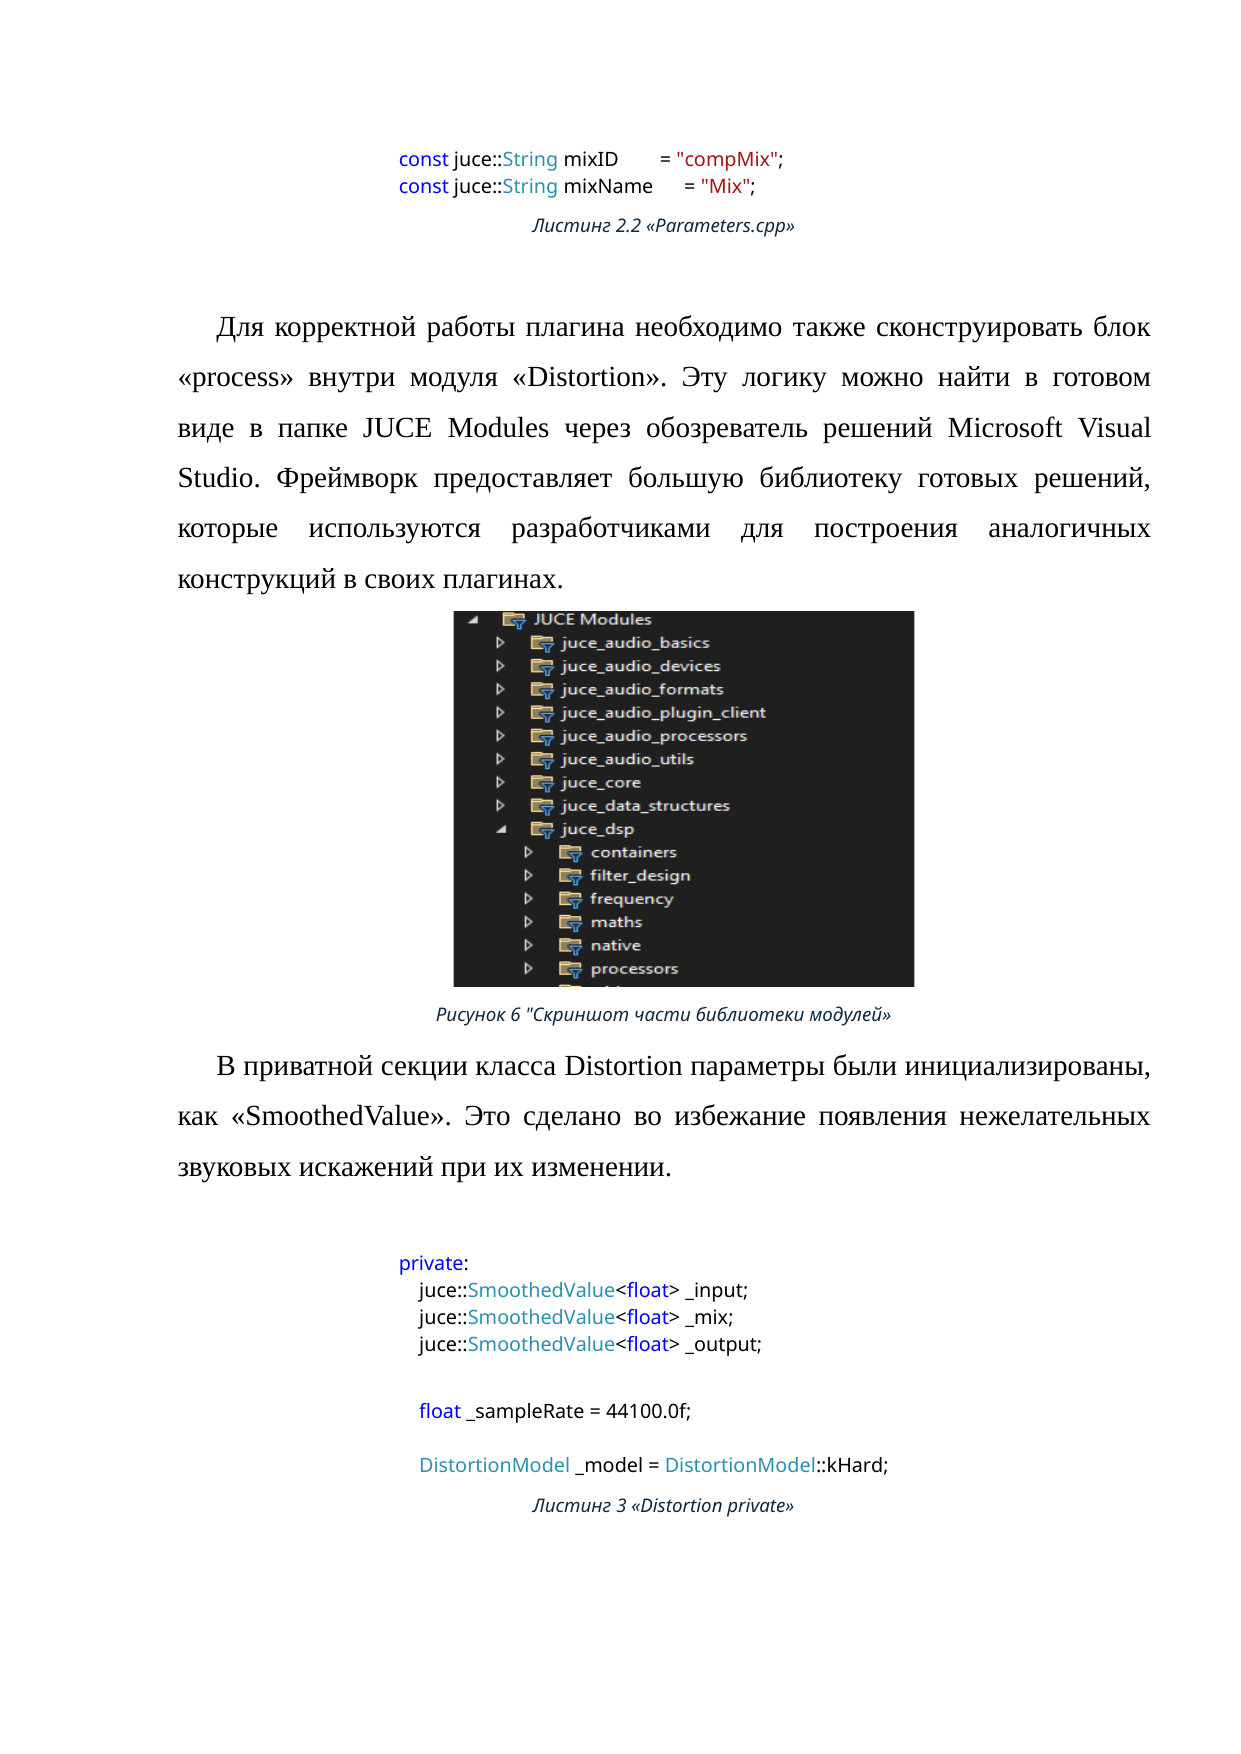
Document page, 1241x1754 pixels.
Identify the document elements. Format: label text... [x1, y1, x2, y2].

text Для корректной работы плагина необходимо также сконструировать блок «process» внутри модуля «Distortion». Эту логику можно найти в готовом виде в папке JUCE Modules через обозреватель решений Microsoft Visual Studio. Фреймворк предоставляет большую библиотеку готовых решений, которые используются разработчиками для построения аналогичных конструкций в своих плагинах. [177, 309, 1152, 594]
text juce::SmoothedValue<float> _input; [398, 1276, 1152, 1303]
text const juce::String mixID = "compMix"; [398, 145, 1152, 172]
text private: [398, 1249, 1152, 1276]
text juce::SmoothedValue<float> _mix; [398, 1303, 1152, 1330]
text const juce::String mixName = "Mix"; [325, 172, 1152, 199]
text В приватной секции класса Distortion параметры были инициализированы, как «SmoothedValue». Это сделано во избежание появления нежелательных звуковых искажений при их изменении. [177, 1048, 1152, 1182]
text Листинг 3 «Distortion private» [177, 1492, 1152, 1517]
text Листинг 2.2 «Parameters.cpp» [177, 212, 1152, 238]
text DistortionModel _model = DistortionModel::kHard; [398, 1452, 1152, 1478]
text juce::SmoothedValue<float> _output; [398, 1330, 1152, 1357]
picture [453, 611, 915, 987]
text Рисунок 6 "Скриншот части библиотеки модулей» [177, 1002, 1152, 1027]
text float _sampleRate = 44100.0f; [398, 1398, 1152, 1424]
